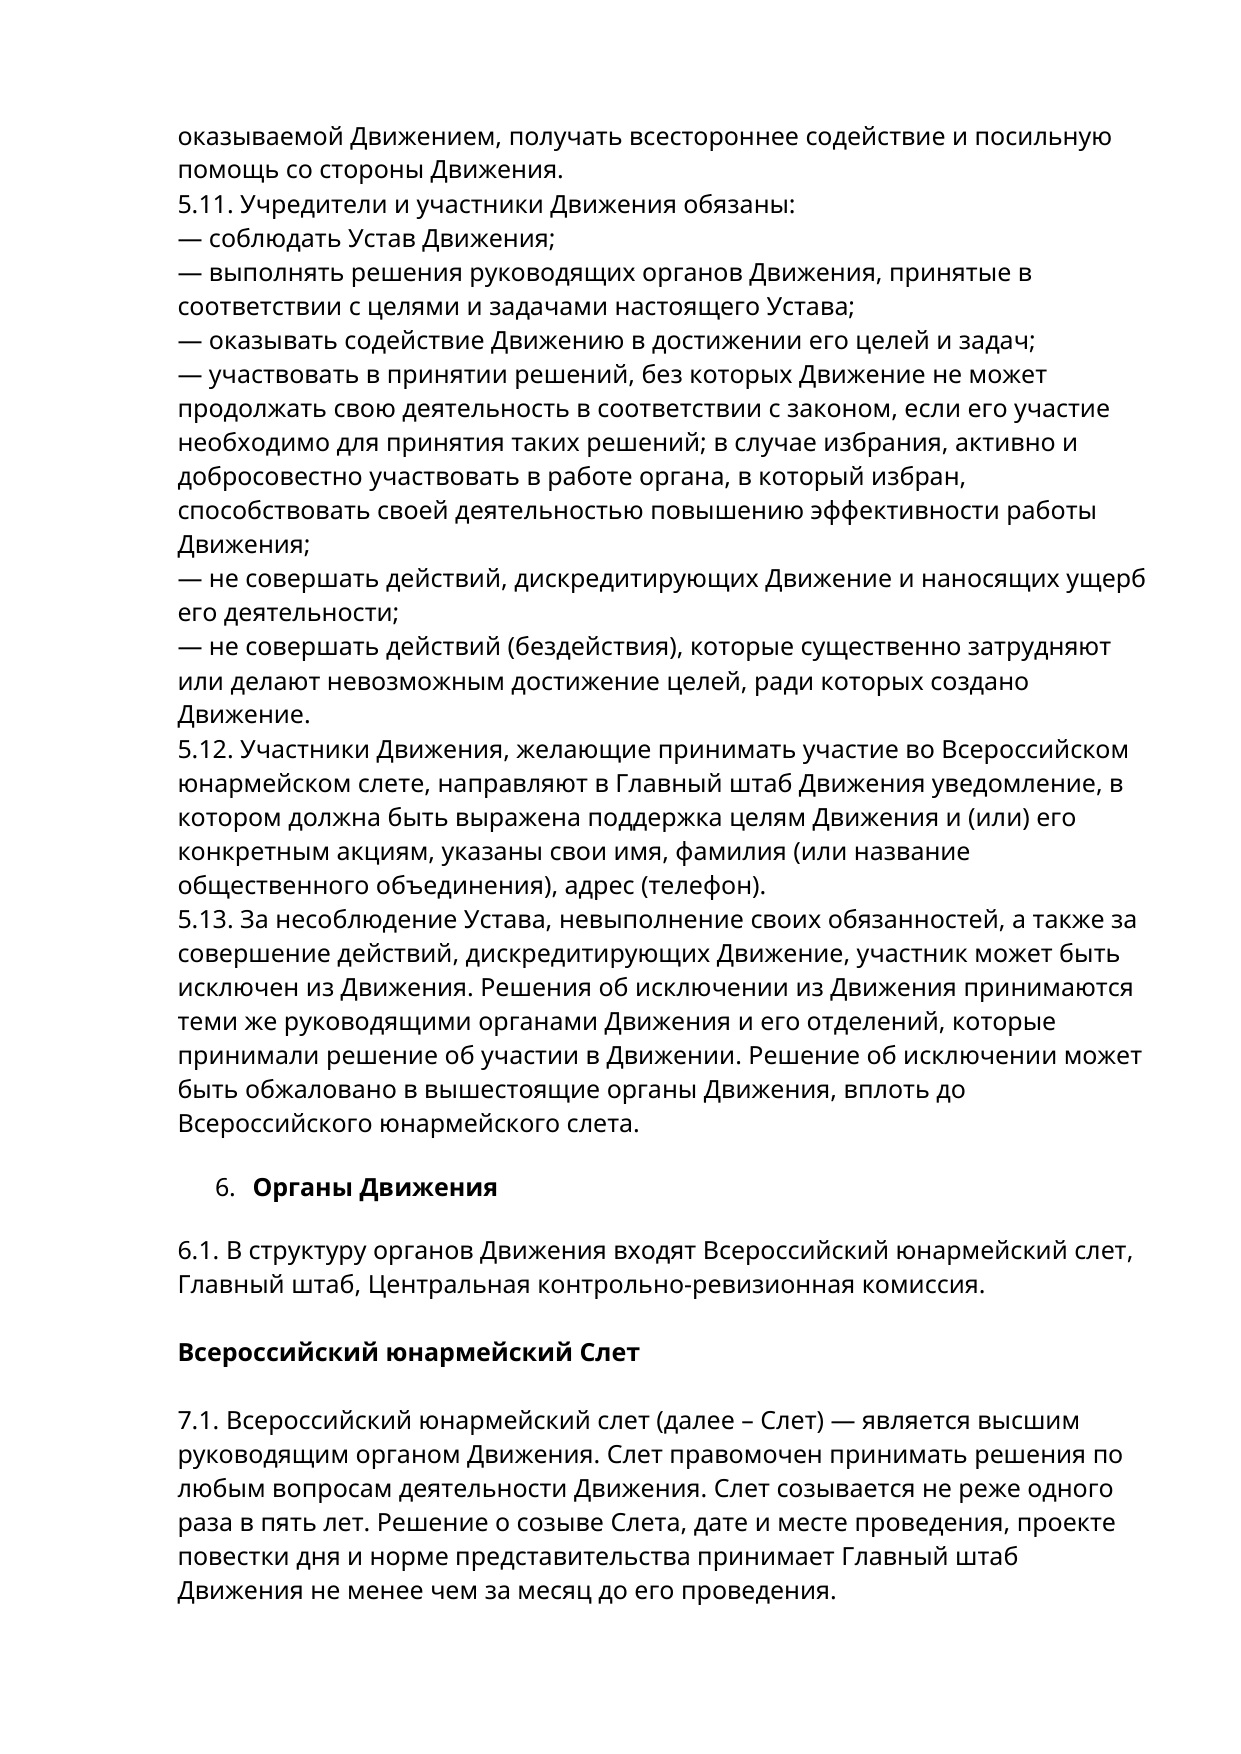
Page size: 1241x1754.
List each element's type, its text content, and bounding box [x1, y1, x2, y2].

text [177, 118, 1152, 1140]
list Органы Движения [215, 1169, 1152, 1203]
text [177, 1232, 1152, 1607]
